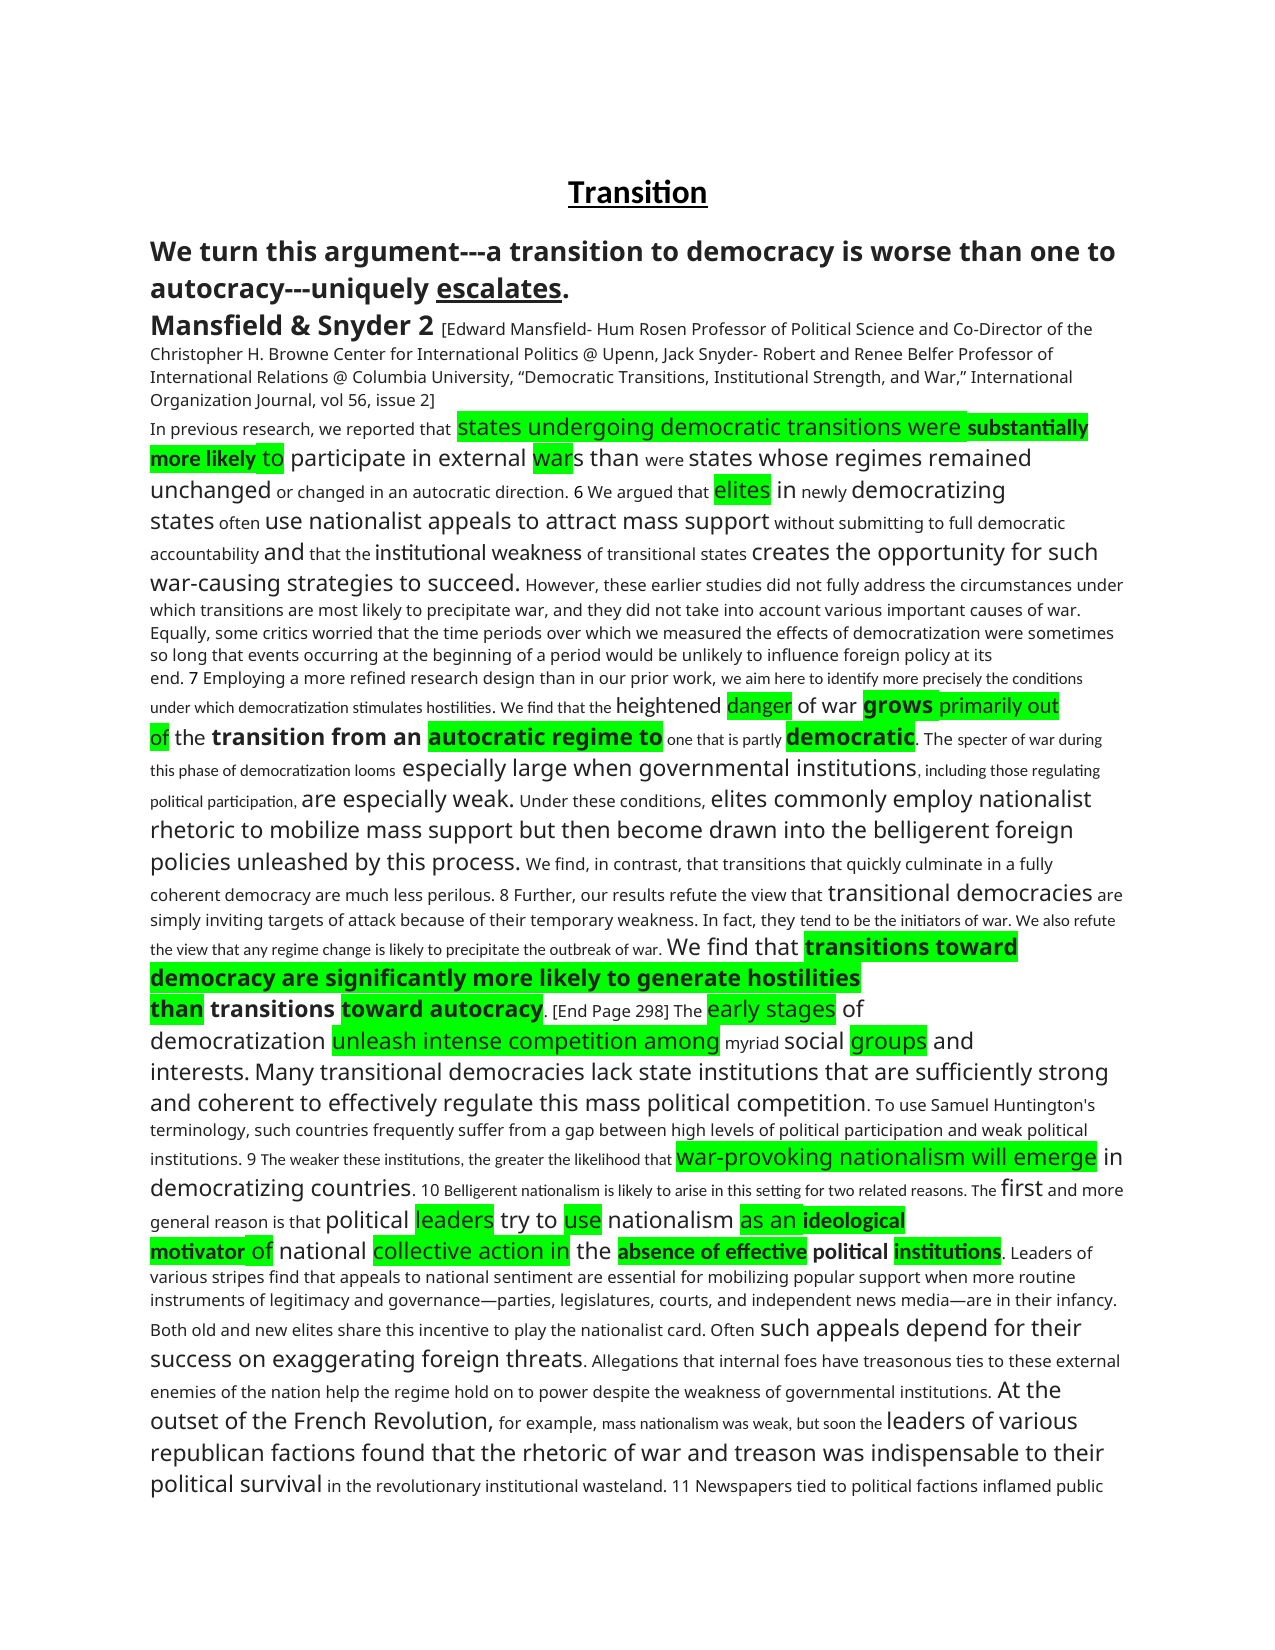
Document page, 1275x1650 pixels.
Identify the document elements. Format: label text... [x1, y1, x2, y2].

text Mansfield & Snyder 2 [Edward Mansfield- Hum Rosen Professor of Political Science and Co-Director of the Christopher H. Browne Center for International Politics @ Upenn, Jack Snyder- Robert and Renee Belfer Professor of International Relations @ Columbia University, “Democratic Transitions, Institutional Strength, and War,” International Organization Journal, vol 56, issue 2] [150, 306, 1125, 411]
subtitle Transition [150, 171, 1125, 212]
subtitle We turn this argument---a transition to democracy is worse than one to autocracy---uniquely escalates. [150, 232, 1125, 306]
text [150, 411, 1125, 1499]
